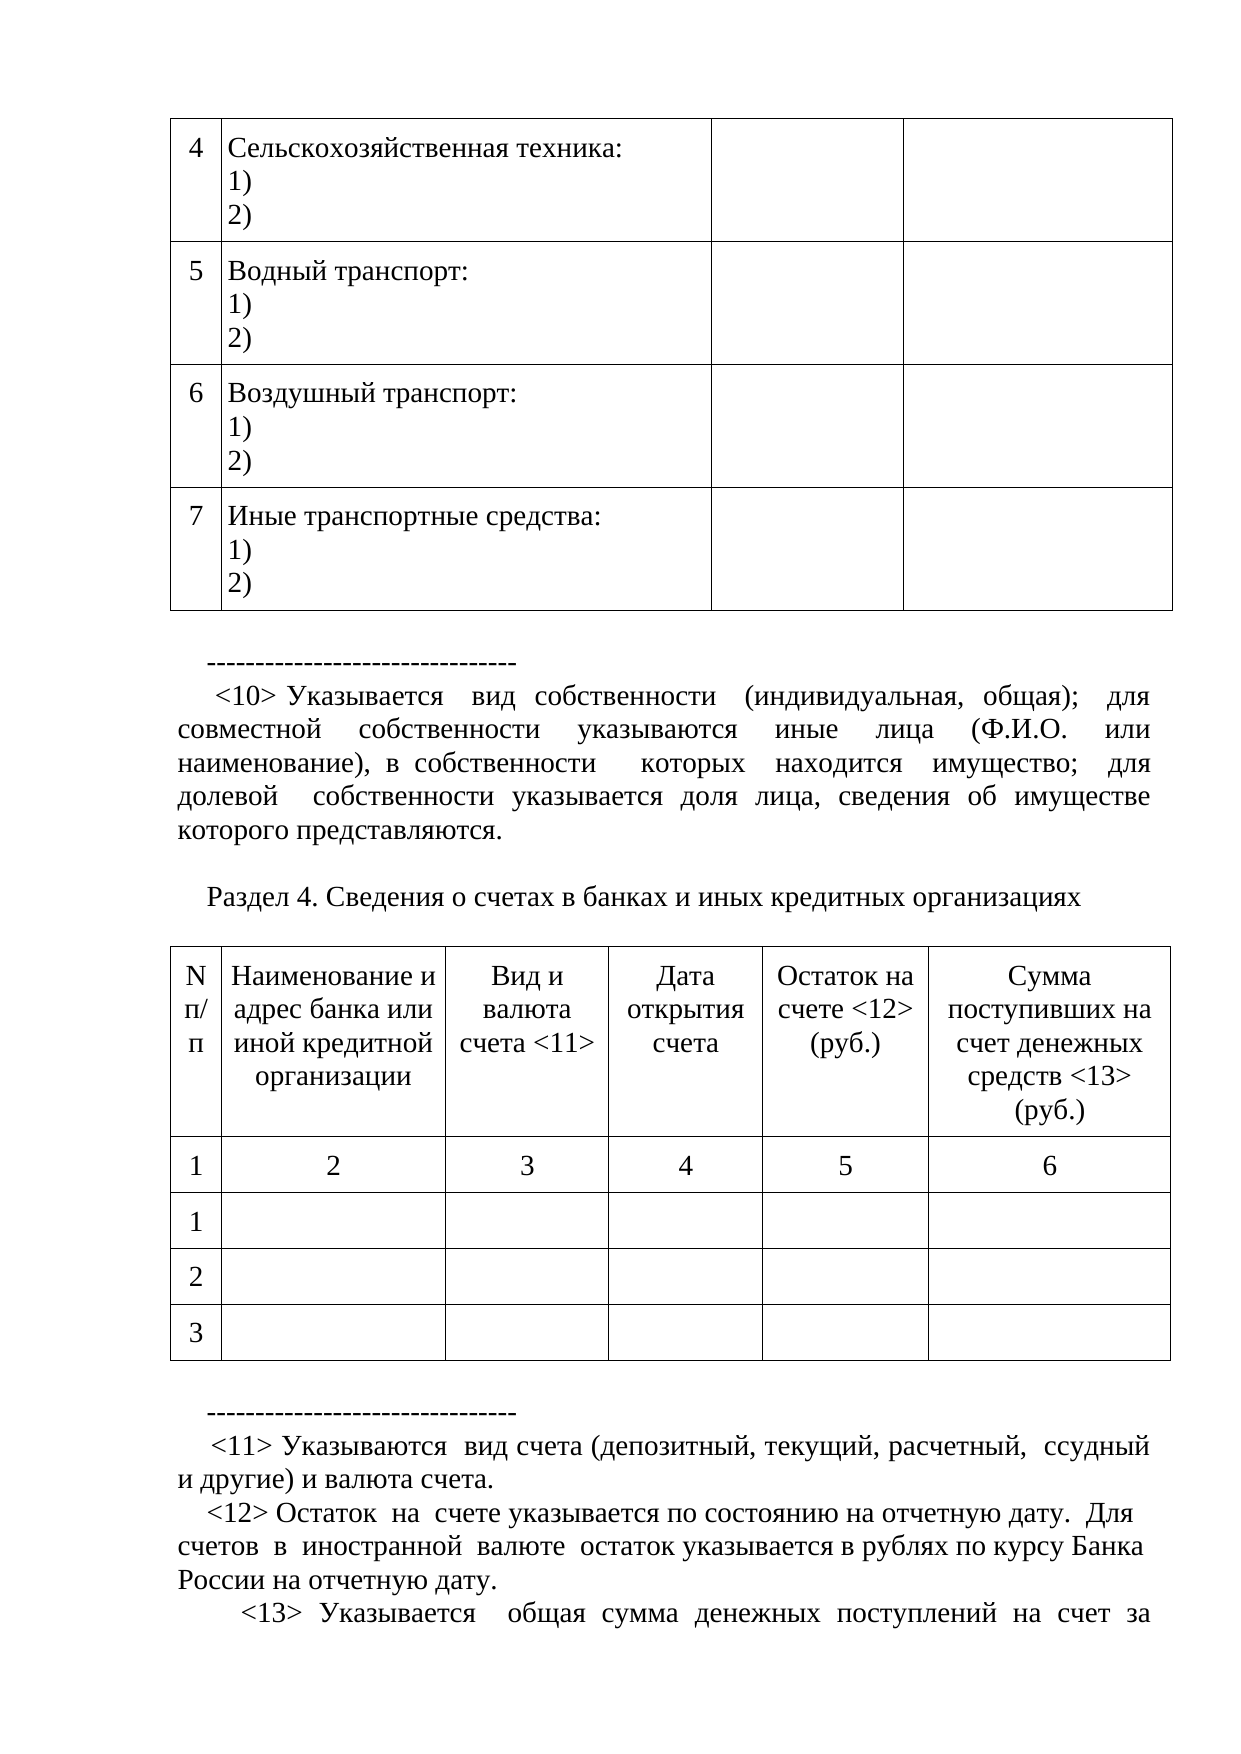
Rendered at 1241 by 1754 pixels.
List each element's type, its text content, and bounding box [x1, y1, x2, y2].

table_cell [712, 365, 903, 487]
table_header Сумма поступивших на счет денежных средств <13> (руб.) [929, 947, 1170, 1136]
table_cell Воздушный транспорт: 1) 2) [222, 365, 711, 487]
table_cell [929, 1305, 1170, 1359]
table_cell 3 [171, 1305, 221, 1359]
table_cell [712, 488, 903, 610]
table_cell [222, 1249, 445, 1304]
table_cell 1 [171, 1137, 221, 1192]
table_cell Сельскохозяйственная техника: 1) 2) [222, 119, 711, 241]
text -------------------------------- [177, 1394, 1152, 1428]
table_cell [712, 119, 903, 241]
table_cell Иные транспортные средства: 1) 2) [222, 488, 711, 610]
table_cell [904, 242, 1172, 364]
text -------------------------------- [177, 644, 1152, 678]
table_cell [763, 1249, 928, 1304]
table_cell 5 [763, 1137, 928, 1192]
table_cell [712, 242, 903, 364]
table_cell [929, 1193, 1170, 1248]
table_cell 6 [929, 1137, 1170, 1192]
table_cell [904, 365, 1172, 487]
table_header Дата открытия счета [609, 947, 762, 1136]
table_cell [929, 1249, 1170, 1304]
table_header Вид и валюта счета <11> [446, 947, 608, 1136]
table_cell [904, 488, 1172, 610]
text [177, 1595, 1152, 1629]
text <10> Указывается вид собственности (индивидуальная, общая); для совместной собственности указываются иные лица (Ф.И.О. или наименование), в собственности которых находится имущество; для долевой собственности указывается доля лица, сведения об имуществе которого представляются. [177, 678, 1152, 846]
table_cell [763, 1193, 928, 1248]
table_cell [763, 1305, 928, 1359]
table_header Остаток на счете <12> (руб.) [763, 947, 928, 1136]
table_cell 2 [171, 1249, 221, 1304]
table_cell [446, 1305, 608, 1359]
text <11> Указываются вид счета (депозитный, текущий, расчетный, ссудный и другие) и валюта счета. [177, 1428, 1152, 1495]
table_header N п/п [171, 947, 221, 1136]
table_cell 4 [171, 119, 221, 241]
table_cell Водный транспорт: 1) 2) [222, 242, 711, 364]
table_cell 2 [222, 1137, 445, 1192]
table_cell [446, 1249, 608, 1304]
table_cell [904, 119, 1172, 241]
table_cell [446, 1193, 608, 1248]
table_cell 4 [609, 1137, 762, 1192]
text <12> Остаток на счете указывается по состоянию на отчетную дату. Для [177, 1495, 1152, 1528]
table_cell 7 [171, 488, 221, 610]
table_cell 1 [171, 1193, 221, 1248]
table_cell [609, 1249, 762, 1304]
table_cell [222, 1305, 445, 1359]
table_header Наименование и адрес банка или иной кредитной организации [222, 947, 445, 1136]
table_cell [609, 1193, 762, 1248]
table_cell 6 [171, 365, 221, 487]
table_cell [222, 1193, 445, 1248]
text счетов в иностранной валюте остаток указывается в рублях по курсу Банка [177, 1528, 1152, 1562]
text России на отчетную дату. [177, 1562, 1152, 1595]
table_cell [609, 1305, 762, 1359]
text Раздел 4. Сведения о счетах в банках и иных кредитных организациях [177, 879, 1152, 913]
table_cell 3 [446, 1137, 608, 1192]
table_cell 5 [171, 242, 221, 364]
